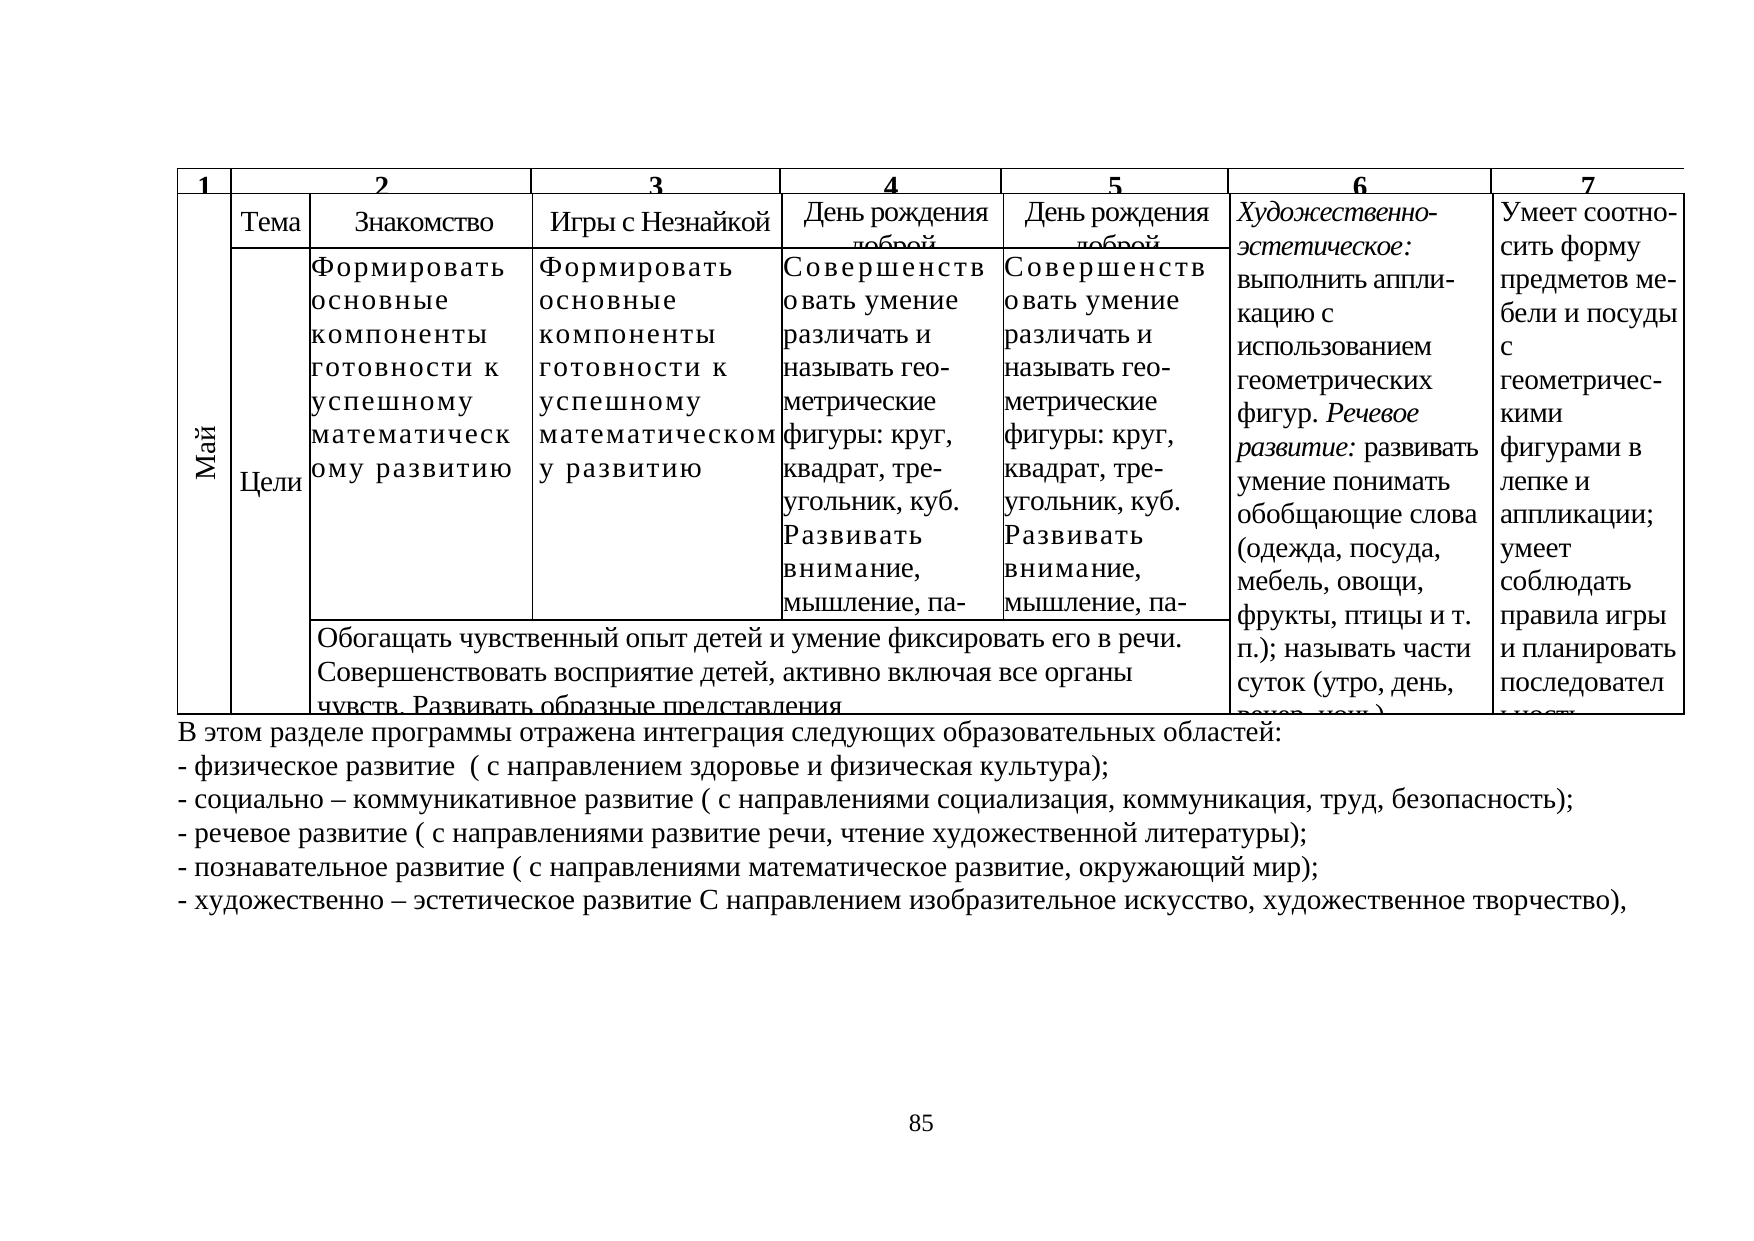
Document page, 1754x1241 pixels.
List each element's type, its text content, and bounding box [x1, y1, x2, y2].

text - физическое развитие ( с направлением здоровье и физическая культура); [177, 748, 1665, 782]
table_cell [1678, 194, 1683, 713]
table_cell Формировать основные компоненты готовности к успешному математическому развитию [533, 249, 781, 619]
table_cell Формировать основные компоненты готовности к успешному математическому развитию [311, 249, 532, 619]
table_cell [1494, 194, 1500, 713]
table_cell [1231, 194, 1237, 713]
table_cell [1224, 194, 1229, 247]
table_cell Знакомство [311, 194, 532, 247]
table_cell Цели [232, 249, 309, 713]
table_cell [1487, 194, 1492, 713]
text В этом разделе программы отражена интеграция следующих образовательных областей: [177, 715, 1665, 748]
text - художественно – эстетическое развитие С направлением изобразительное искусство, художественное творчество), [177, 882, 1665, 916]
text - речевое развитие ( с направлениями развитие речи, чтение художественной литературы); [177, 815, 1665, 849]
table_cell Игры с Незнайкой [533, 194, 781, 247]
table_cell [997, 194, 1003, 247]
table_cell Май [178, 194, 230, 713]
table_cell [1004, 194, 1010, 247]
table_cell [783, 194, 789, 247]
text - познавательное развитие ( с направлениями математическое развитие, окружающий мир); [177, 849, 1665, 882]
text - социально – коммуникативное развитие ( с направлениями социализация, коммуникация, труд, безопасность); [177, 782, 1665, 815]
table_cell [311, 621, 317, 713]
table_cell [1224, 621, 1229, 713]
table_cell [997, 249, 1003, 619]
table_cell Тема [232, 194, 309, 247]
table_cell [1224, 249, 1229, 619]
